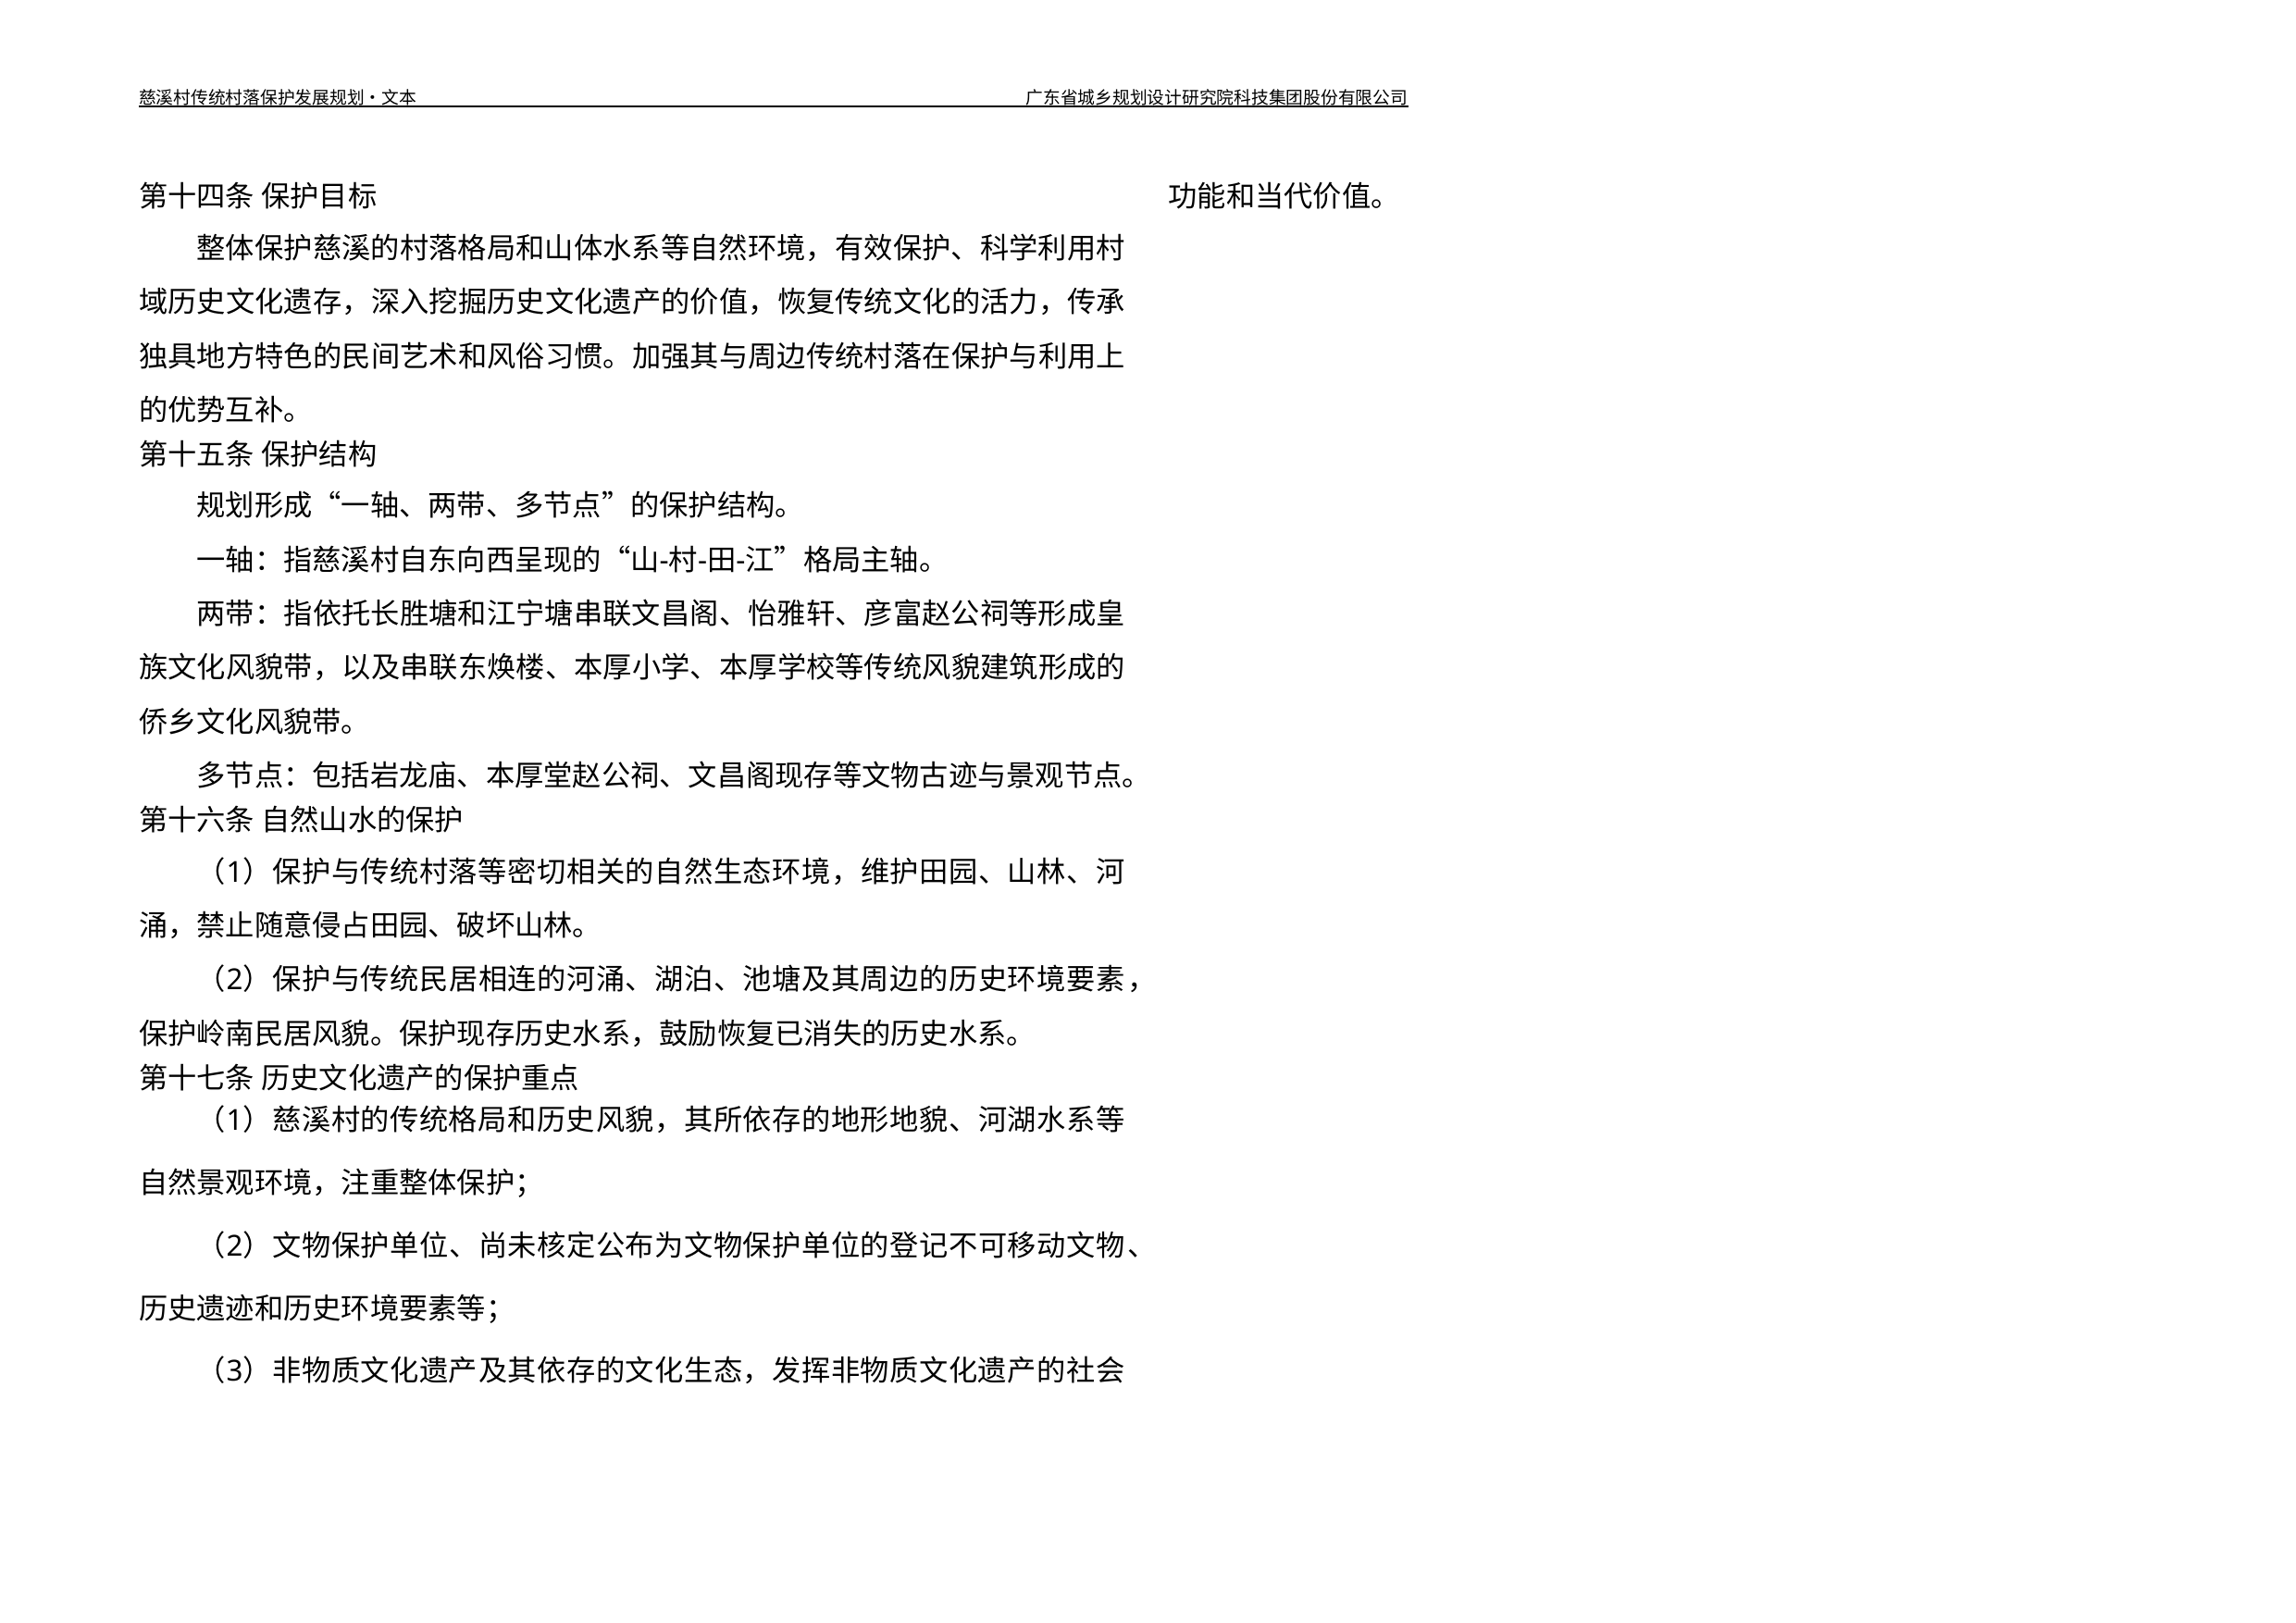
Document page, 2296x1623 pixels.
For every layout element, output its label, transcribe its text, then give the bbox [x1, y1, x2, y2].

text （1）慈溪村的传统格局和历史风貌，其所依存的地形地貌、河湖水系等自然景观环境，注重整体保护； [139, 1096, 1127, 1201]
text （2）保护与传统民居相连的河涌、湖泊、池塘及其周边的历史环境要素，保护岭南民居风貌。保护现存历史水系，鼓励恢复已消失的历史水系。 [139, 947, 1127, 1055]
text （1）保护与传统村落等密切相关的自然生态环境，维护田园、山林、河涌，禁止随意侵占田园、破坏山林。 [139, 838, 1127, 947]
text 一轴：指慈溪村自东向西呈现的“山-村-田-江”格局主轴。 [139, 527, 1127, 581]
list 历史文化遗产的保护重点 [139, 1055, 1127, 1096]
text 多节点：包括岩龙庙、本厚堂赵公祠、文昌阁现存等文物古迹与景观节点。 [139, 743, 1127, 797]
text （3）非物质文化遗产及其依存的文化生态，发挥非物质文化遗产的社会功能和当代价值。 [139, 1348, 1127, 1390]
text 规划形成“一轴、两带、多节点”的保护结构。 [139, 473, 1127, 527]
list 保护结构 [139, 431, 1127, 473]
text （2）文物保护单位、尚未核定公布为文物保护单位的登记不可移动文物、历史遗迹和历史环境要素等； [139, 1222, 1127, 1327]
list 保护目标 [139, 173, 1127, 216]
text （3）非物质文化遗产及其依存的文化生态，发挥非物质文化遗产的社会功能和当代价值。 [1168, 173, 2156, 216]
text 整体保护慈溪的村落格局和山体水系等自然环境，有效保护、科学利用村域历史文化遗存，深入挖掘历史文化遗产的价值，恢复传统文化的活力，传承独具地方特色的民间艺术和风俗习惯。加强其与周边传统村落在保护与利用上的优势互补。 [139, 216, 1127, 431]
text 两带：指依托长胜塘和江宁塘串联文昌阁、怡雅轩、彦富赵公祠等形成皇族文化风貌带，以及串联东焕楼、本厚小学、本厚学校等传统风貌建筑形成的侨乡文化风貌带。 [139, 581, 1127, 743]
list 自然山水的保护 [139, 797, 1127, 838]
